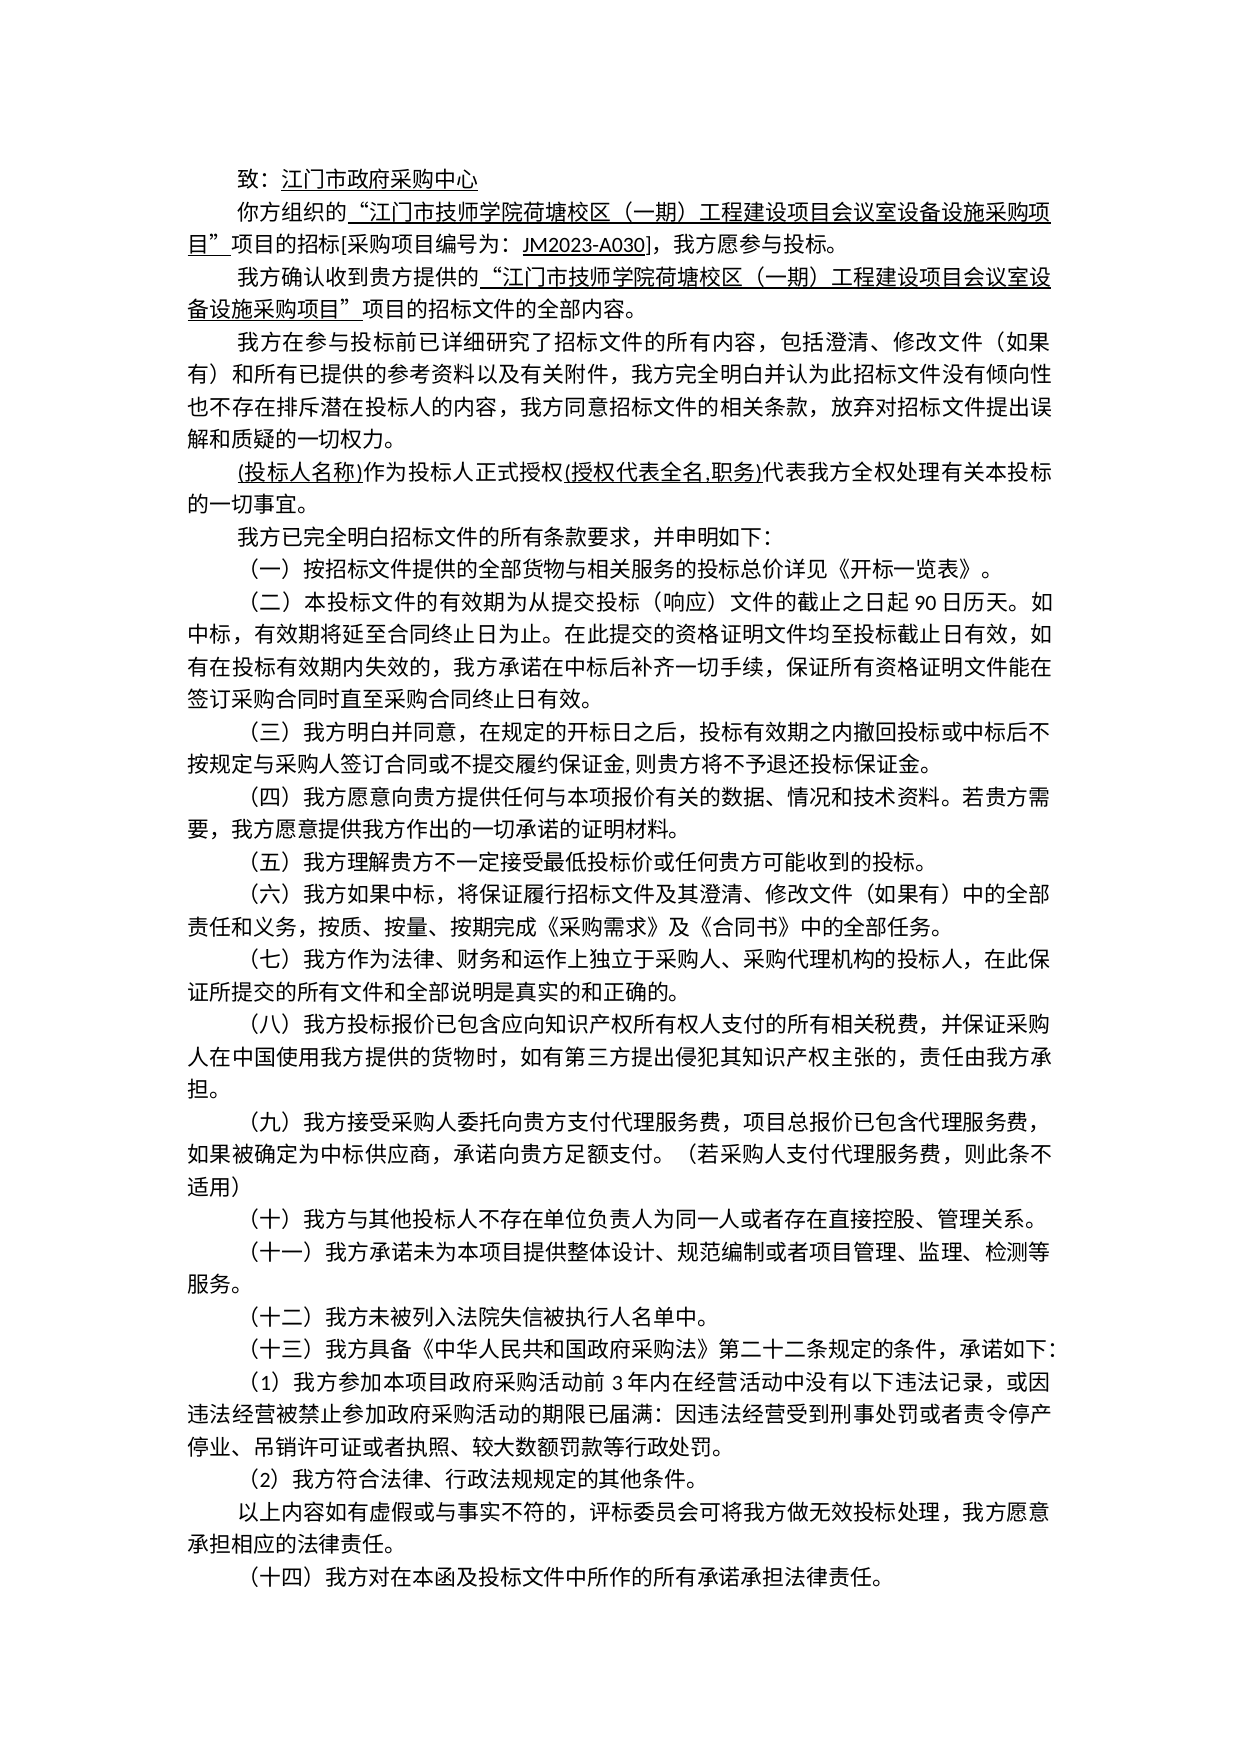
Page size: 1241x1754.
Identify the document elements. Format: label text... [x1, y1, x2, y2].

text （四）我方愿意向贵方提供任何与本项报价有关的数据、情况和技术资料。若贵方需要，我方愿意提供我方作出的一切承诺的证明材料。 [187, 779, 1053, 844]
text （三）我方明白并同意，在规定的开标日之后，投标有效期之内撤回投标或中标后不按规定与采购人签订合同或不提交履约保证金, 则贵方将不予退还投标保证金。 [187, 714, 1053, 779]
text （二）本投标文件的有效期为从提交投标（响应）文件的截止之日起90日历天。如中标，有效期将延至合同终止日为止。在此提交的资格证明文件均至投标截止日有效，如有在投标有效期内失效的，我方承诺在中标后补齐一切手续，保证所有资格证明文件能在签订采购合同时直至采购合同终止日有效。 [187, 584, 1053, 714]
text （十三）我方具备《中华人民共和国政府采购法》第二十二条规定的条件，承诺如下： [187, 1332, 1053, 1364]
text 致：江门市政府采购中心 [187, 162, 1053, 194]
text （七）我方作为法律、财务和运作上独立于采购人、采购代理机构的投标人，在此保证所提交的所有文件和全部说明是真实的和正确的。 [187, 942, 1053, 1007]
text （十二）我方未被列入法院失信被执行人名单中。 [187, 1299, 1053, 1332]
text （1）我方参加本项目政府采购活动前3年内在经营活动中没有以下违法记录，或因违法经营被禁止参加政府采购活动的期限已届满：因违法经营受到刑事处罚或者责令停产停业、吊销许可证或者执照、较大数额罚款等行政处罚。 [187, 1364, 1053, 1462]
text 我方在参与投标前已详细研究了招标文件的所有内容，包括澄清、修改文件（如果有）和所有已提供的参考资料以及有关附件，我方完全明白并认为此招标文件没有倾向性，也不存在排斥潜在投标人的内容，我方同意招标文件的相关条款，放弃对招标文件提出误解和质疑的一切权力。 [187, 324, 1053, 454]
text 我方确认收到贵方提供的“江门市技师学院荷塘校区（一期）工程建设项目会议室设备设施采购项目”项目的招标文件的全部内容。 [187, 259, 1053, 324]
text (投标人名称)作为投标人正式授权(授权代表全名,职务)代表我方全权处理有关本投标的一切事宜。 [187, 454, 1053, 519]
text （八）我方投标报价已包含应向知识产权所有权人支付的所有相关税费，并保证采购人在中国使用我方提供的货物时，如有第三方提出侵犯其知识产权主张的，责任由我方承担。 [187, 1007, 1053, 1104]
text （十一）我方承诺未为本项目提供整体设计、规范编制或者项目管理、监理、检测等服务。 [187, 1234, 1053, 1299]
text （十）我方与其他投标人不存在单位负责人为同一人或者存在直接控股、管理关系。 [187, 1202, 1053, 1234]
text 以上内容如有虚假或与事实不符的，评标委员会可将我方做无效投标处理，我方愿意承担相应的法律责任。 [187, 1494, 1053, 1559]
text （九）我方接受采购人委托向贵方支付代理服务费，项目总报价已包含代理服务费，如果被确定为中标供应商，承诺向贵方足额支付。（若采购人支付代理服务费，则此条不适用） [187, 1104, 1053, 1202]
text 我方已完全明白招标文件的所有条款要求，并申明如下： [187, 519, 1053, 552]
text 你方组织的“江门市技师学院荷塘校区（一期）工程建设项目会议室设备设施采购项目”项目的招标[采购项目编号为：JM2023-A030]，我方愿参与投标。 [187, 194, 1053, 259]
text （一）按招标文件提供的全部货物与相关服务的投标总价详见《开标一览表》。 [187, 552, 1053, 584]
text （十四）我方对在本函及投标文件中所作的所有承诺承担法律责任。 [187, 1559, 1053, 1592]
text （2）我方符合法律、行政法规规定的其他条件。 [187, 1462, 1053, 1494]
text （六）我方如果中标，将保证履行招标文件及其澄清、修改文件（如果有）中的全部责任和义务，按质、按量、按期完成《采购需求》及《合同书》中的全部任务。 [187, 877, 1053, 942]
text （五）我方理解贵方不一定接受最低投标价或任何贵方可能收到的投标。 [187, 844, 1053, 877]
